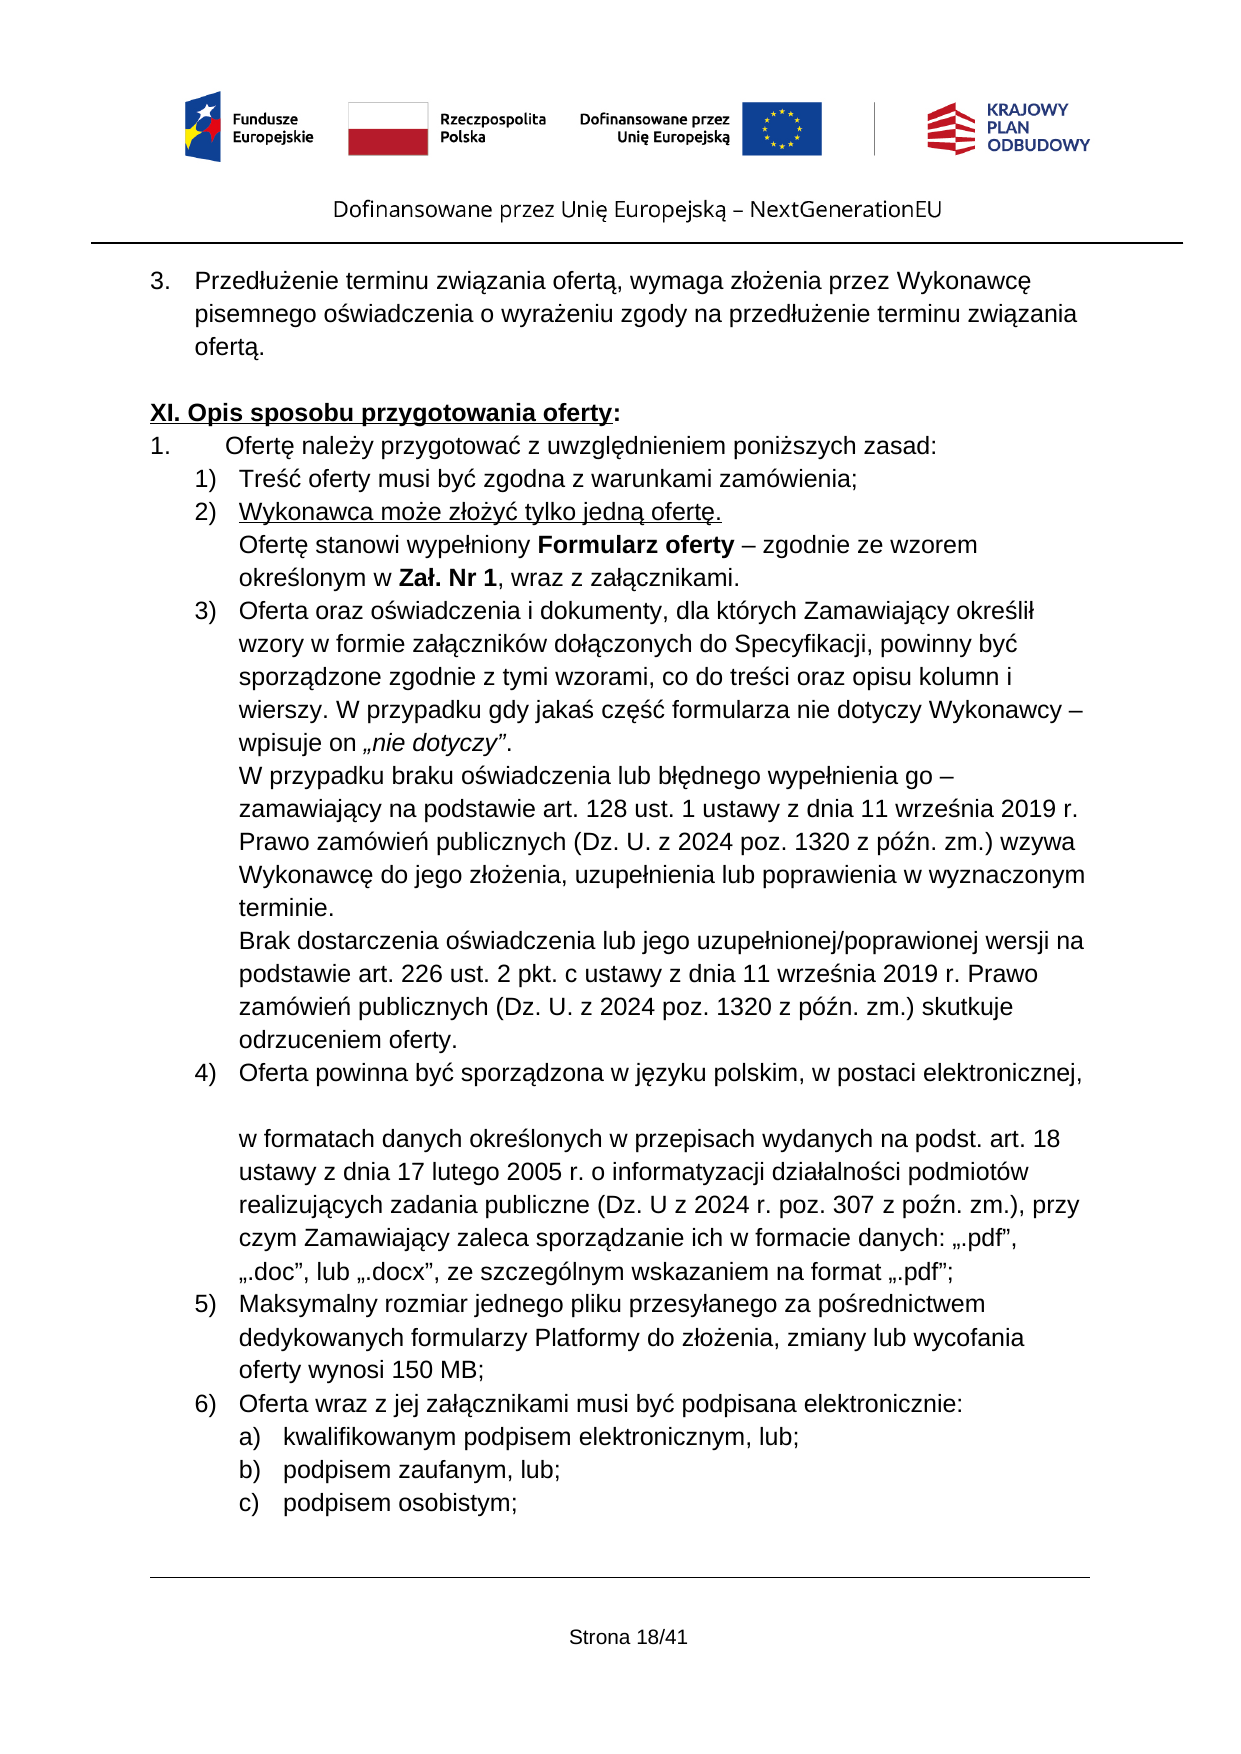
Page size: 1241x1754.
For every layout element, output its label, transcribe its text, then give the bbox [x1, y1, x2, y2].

list podpisem osobistym; [239, 1488, 1090, 1516]
list Treść oferty musi być zgodna z warunkami zamówienia; [194, 464, 1090, 493]
list kwalifikowanym podpisem elektronicznym, lub; [239, 1422, 1090, 1450]
text 1. Ofertę należy przygotować z uwzględnieniem poniższych zasad: [150, 431, 1090, 460]
picture [167, 73, 1108, 240]
text Brak dostarczenia oświadczenia lub jego uzupełnionej/poprawionej wersji na podstawie art. 226 ust. 2 pkt. c ustawy z dnia 11 września 2019 r. Prawo zamówień publicznych (Dz. U. z 2024 poz. 1320 z późn. zm.) skutkuje odrzuceniem oferty. [239, 926, 1090, 1054]
list Oferta powinna być sporządzona w języku polskim, w postaci elektronicznej, w formatach danych określonych w przepisach wydanych na podst. art. 18 ustawy z dnia 17 lutego 2005 r. o informatyzacji działalności podmiotów realizujących zadania publiczne (Dz. U z 2024 r. poz. 307 z poźn. zm.), przy czym Zamawiający zaleca sporządzanie ich w formacie danych: „.pdf”, „.doc”, lub „.docx”, ze szczególnym wskazaniem na format „.pdf”; [194, 1058, 1090, 1285]
text XI. Opis sposobu przygotowania oferty: [150, 398, 1090, 427]
list Oferta oraz oświadczenia i dokumenty, dla których Zamawiający określił wzory w formie załączników dołączonych do Specyfikacji, powinny być sporządzone zgodnie z tymi wzorami, co do treści oraz opisu kolumn i wierszy. W przypadku gdy jakaś część formularza nie dotyczy Wykonawcy – wpisuje on „nie dotyczy”. W przypadku braku oświadczenia lub błędnego wypełnienia go – zamawiający na podstawie art. 128 ust. 1 ustawy z dnia 11 września 2019 r. Prawo zamówień publicznych (Dz. U. z 2024 poz. 1320 z późn. zm.) wzywa Wykonawcę do jego złożenia, uzupełnienia lub poprawienia w wyznaczonym terminie. [194, 596, 1090, 922]
list podpisem zaufanym, lub; [239, 1454, 1090, 1483]
list Przedłużenie terminu związania ofertą, wymaga złożenia przez Wykonawcę pisemnego oświadczenia o wyrażeniu zgody na przedłużenie terminu związania ofertą. [150, 266, 1090, 361]
list Wykonawca może złożyć tylko jedną ofertę. Ofertę stanowi wypełniony Formularz oferty – zgodnie ze wzorem określonym w Zał. Nr 1, wraz z załącznikami. [194, 497, 1090, 592]
list Oferta wraz z jej załącznikami musi być podpisana elektronicznie: [194, 1388, 1090, 1417]
list Maksymalny rozmiar jednego pliku przesyłanego za pośrednictwem dedykowanych formularzy Platformy do złożenia, zmiany lub wycofania oferty wynosi 150 MB; [194, 1289, 1090, 1384]
